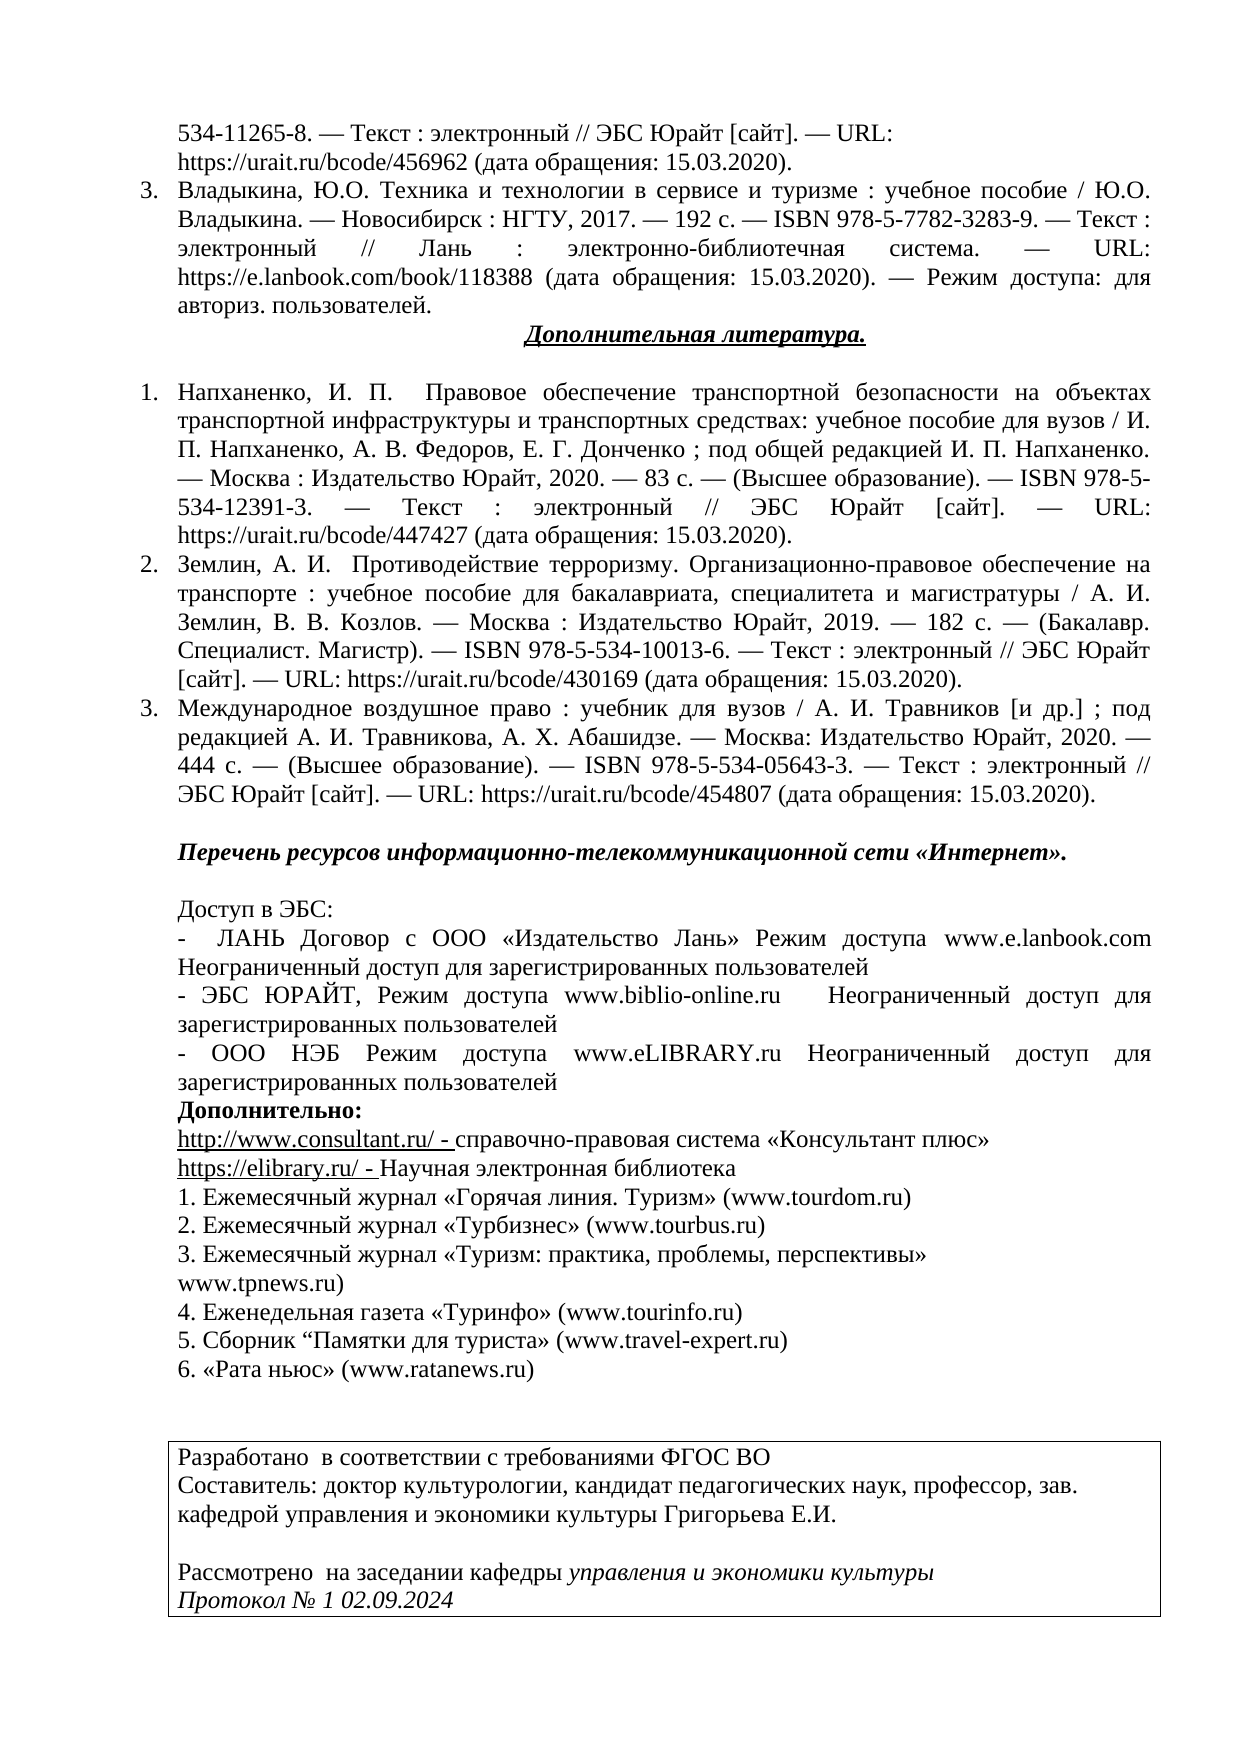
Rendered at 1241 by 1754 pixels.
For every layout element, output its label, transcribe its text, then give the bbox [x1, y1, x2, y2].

text Рассмотрено на заседании кафедры управления и экономики культуры [177, 1557, 1152, 1584]
list Землин, А. И. Противодействие терроризму. Организационно-правовое обеспечение на транспорте : учебное пособие для бакалавриата, специалитета и магистратуры / А. И. Землин, В. В. Козлов. — Москва : Издательство Юрайт, 2019. — 182 с. — (Бакалавр. Специалист. Магистр). — ISBN 978-5-534-10013-6. — Текст : электронный // ЭБС Юрайт [сайт]. — URL: https://urait.ru/bcode/430169 (дата обращения: 15.03.2020). [140, 549, 1152, 693]
text Протокол № 1 02.09.2024 [169, 1584, 1160, 1616]
text Составитель: доктор культурологии, кандидат педагогических наук, профессор, зав. кафедрой управления и экономики культуры Григорьева Е.И. [177, 1470, 1152, 1528]
text Дополнительно: [177, 1096, 1152, 1124]
text https://elibrary.ru/ - Научная электронная библиотека [177, 1153, 1152, 1182]
text 1. Ежемесячный журнал «Горячая линия. Туризм» (www.tourdom.ru) [177, 1182, 1152, 1211]
text 6. «Рата ньюс» (www.ratanews.ru) [177, 1354, 1152, 1383]
text Дополнительная литература. [177, 319, 1152, 348]
text Доступ в ЭБС: [177, 894, 1152, 923]
text - ЭБС ЮРАЙТ, Режим доступа www.biblio-online.ru Неограниченный доступ для зарегистрированных пользователей [177, 981, 1152, 1038]
text http://www.consultant.ru/ - справочно-правовая система «Консультант плюс» [177, 1124, 1152, 1153]
text 2. Ежемесячный журнал «Турбизнес» (www.tourbus.ru) [177, 1211, 1152, 1239]
text 4. Еженедельная газета «Туринфо» (www.tourinfo.ru) [177, 1297, 1152, 1326]
list Напханенко, И. П. Правовое обеспечение транспортной безопасности на объектах транспортной инфраструктуры и транспортных средствах: учебное пособие для вузов / И. П. Напханенко, А. В. Федоров, Е. Г. Донченко ; под общей редакцией И. П. Напханенко. — Москва : Издательство Юрайт, 2020. — 83 с. — (Высшее образование). — ISBN 978-5-534-12391-3. — Текст : электронный // ЭБС Юрайт [сайт]. — URL: https://urait.ru/bcode/447427 (дата обращения: 15.03.2020). [140, 377, 1152, 549]
text 5. Cборник “Памятки для туриста» (www.travel-expert.ru) [177, 1326, 1152, 1354]
text www.tpnews.ru) [177, 1268, 1152, 1297]
text Перечень ресурсов информационно-телекоммуникационной сети «Интернет». [177, 837, 1152, 866]
list Владыкина, Ю.О. Техника и технологии в сервисе и туризме : учебное пособие / Ю.О. Владыкина. — Новосибирск : НГТУ, 2017. — 192 с. — ISBN 978-5-7782-3283-9. — Текст : электронный // Лань : электронно-библиотечная система. — URL: https://e.lanbook.com/book/118388 (дата обращения: 15.03.2020). — Режим доступа: для авториз. пользователей. [140, 176, 1152, 319]
text - ЛАНЬ Договор с ООО «Издательство Лань» Режим доступа www.e.lanbook.com Неограниченный доступ для зарегистрированных пользователей [177, 923, 1152, 981]
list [140, 118, 1152, 176]
text Разработано в соответствии с требованиями ФГОС ВО [169, 1442, 1160, 1470]
list Международное воздушное право : учебник для вузов / А. И. Травников [и др.] ; под редакцией А. И. Травникова, А. Х. Абашидзе. — Москва: Издательство Юрайт, 2020. — 444 с. — (Высшее образование). — ISBN 978-5-534-05643-3. — Текст : электронный // ЭБС Юрайт [сайт]. — URL: https://urait.ru/bcode/454807 (дата обращения: 15.03.2020). [140, 693, 1152, 808]
text 3. Ежемесячный журнал «Туризм: практика, проблемы, перспективы» [177, 1239, 1152, 1268]
text - ООО НЭБ Режим доступа www.eLIBRARY.ru Неограниченный доступ для зарегистрированных пользователей [177, 1038, 1152, 1096]
